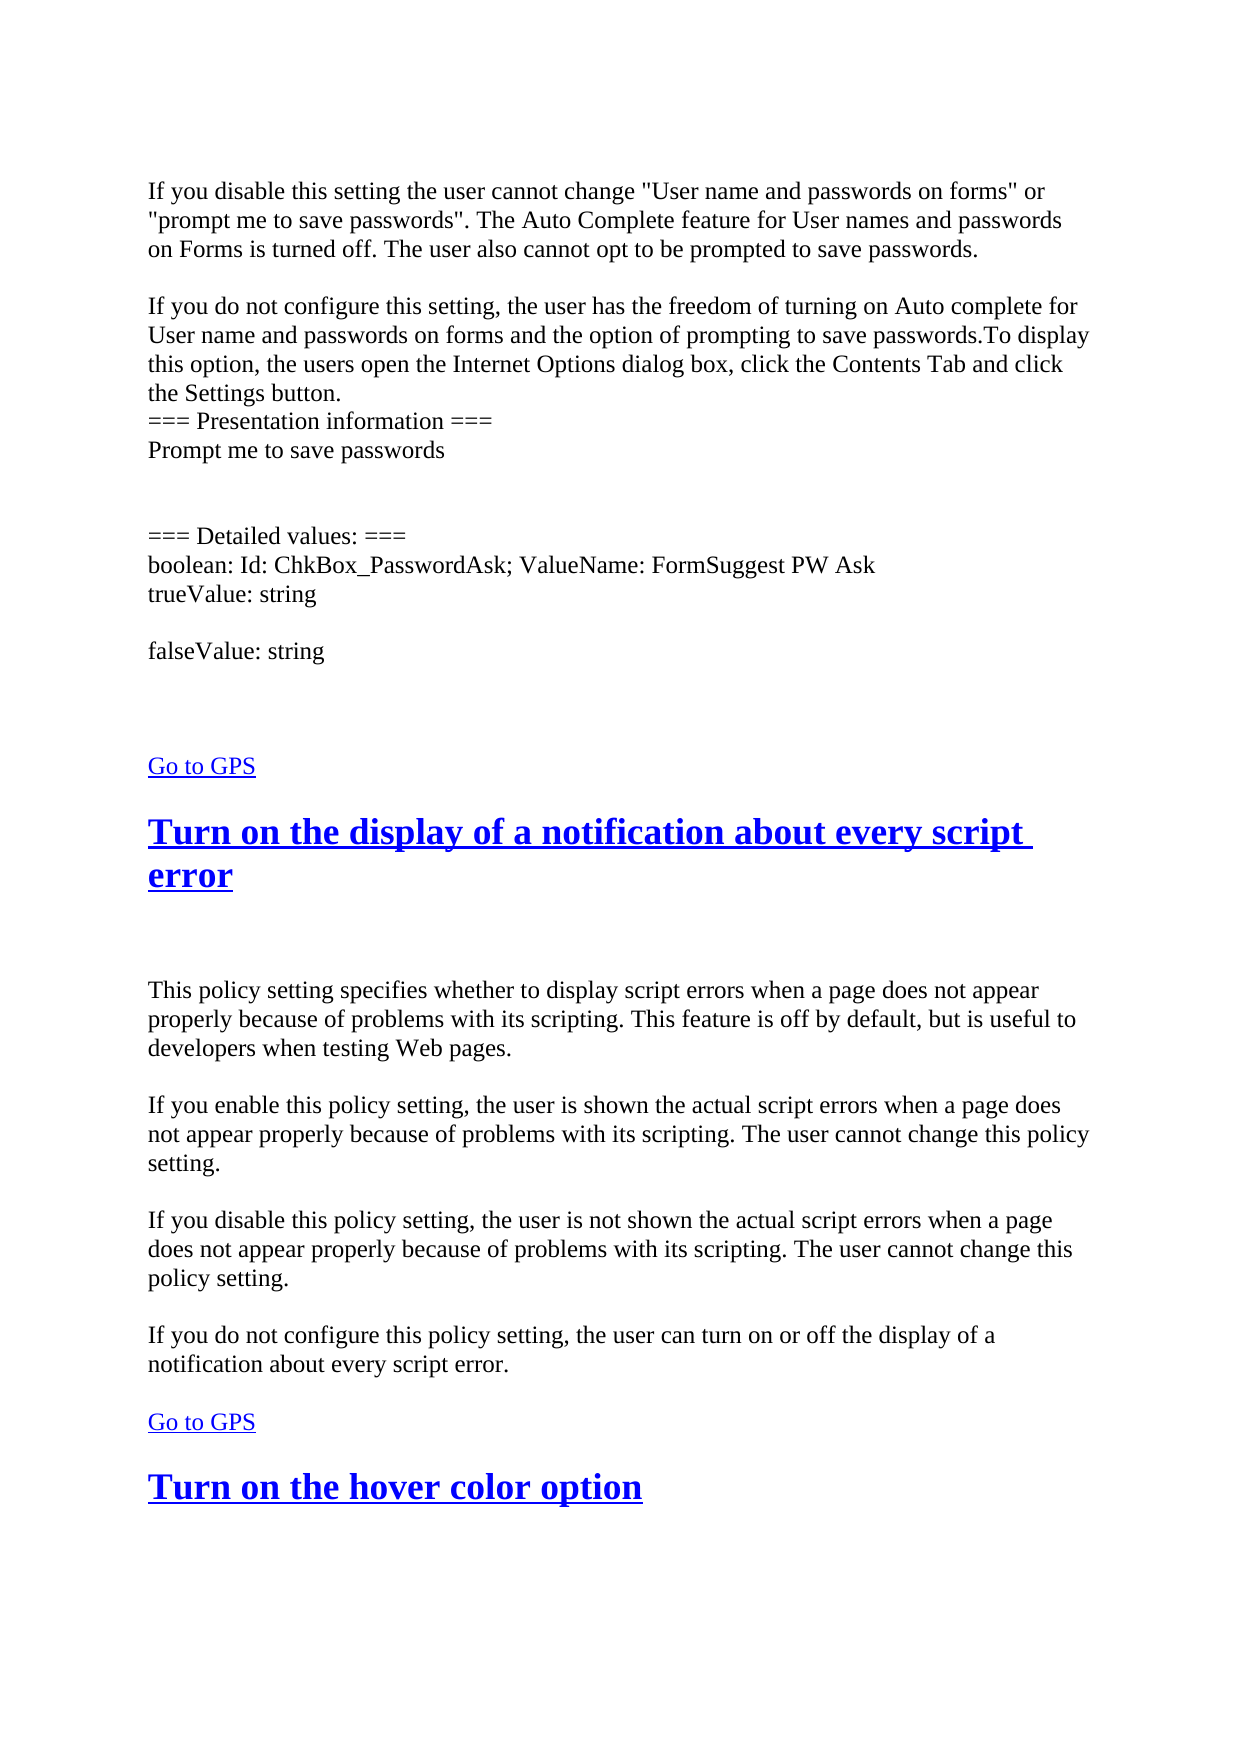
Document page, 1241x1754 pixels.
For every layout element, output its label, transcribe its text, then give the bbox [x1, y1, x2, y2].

text Turn on the hover color option [148, 1464, 1093, 1508]
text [148, 148, 1093, 780]
text This policy setting specifies whether to display script errors when a page does not appear properly because of problems with its scripting. This feature is off by default, but is useful to developers when testing Web pages. If you enable this policy setting, the user is shown the actual script errors when a page does not appear properly because of problems with its scripting. The user cannot change this policy setting. If you disable this policy setting, the user is not shown the actual script errors when a page does not appear properly because of problems with its scripting. The user cannot change this policy setting. If you do not configure this policy setting, the user can turn on or off the display of a notification about every script error. Go to GPS [148, 975, 1093, 1435]
text Turn on the display of a notification about every script error [148, 809, 1093, 896]
